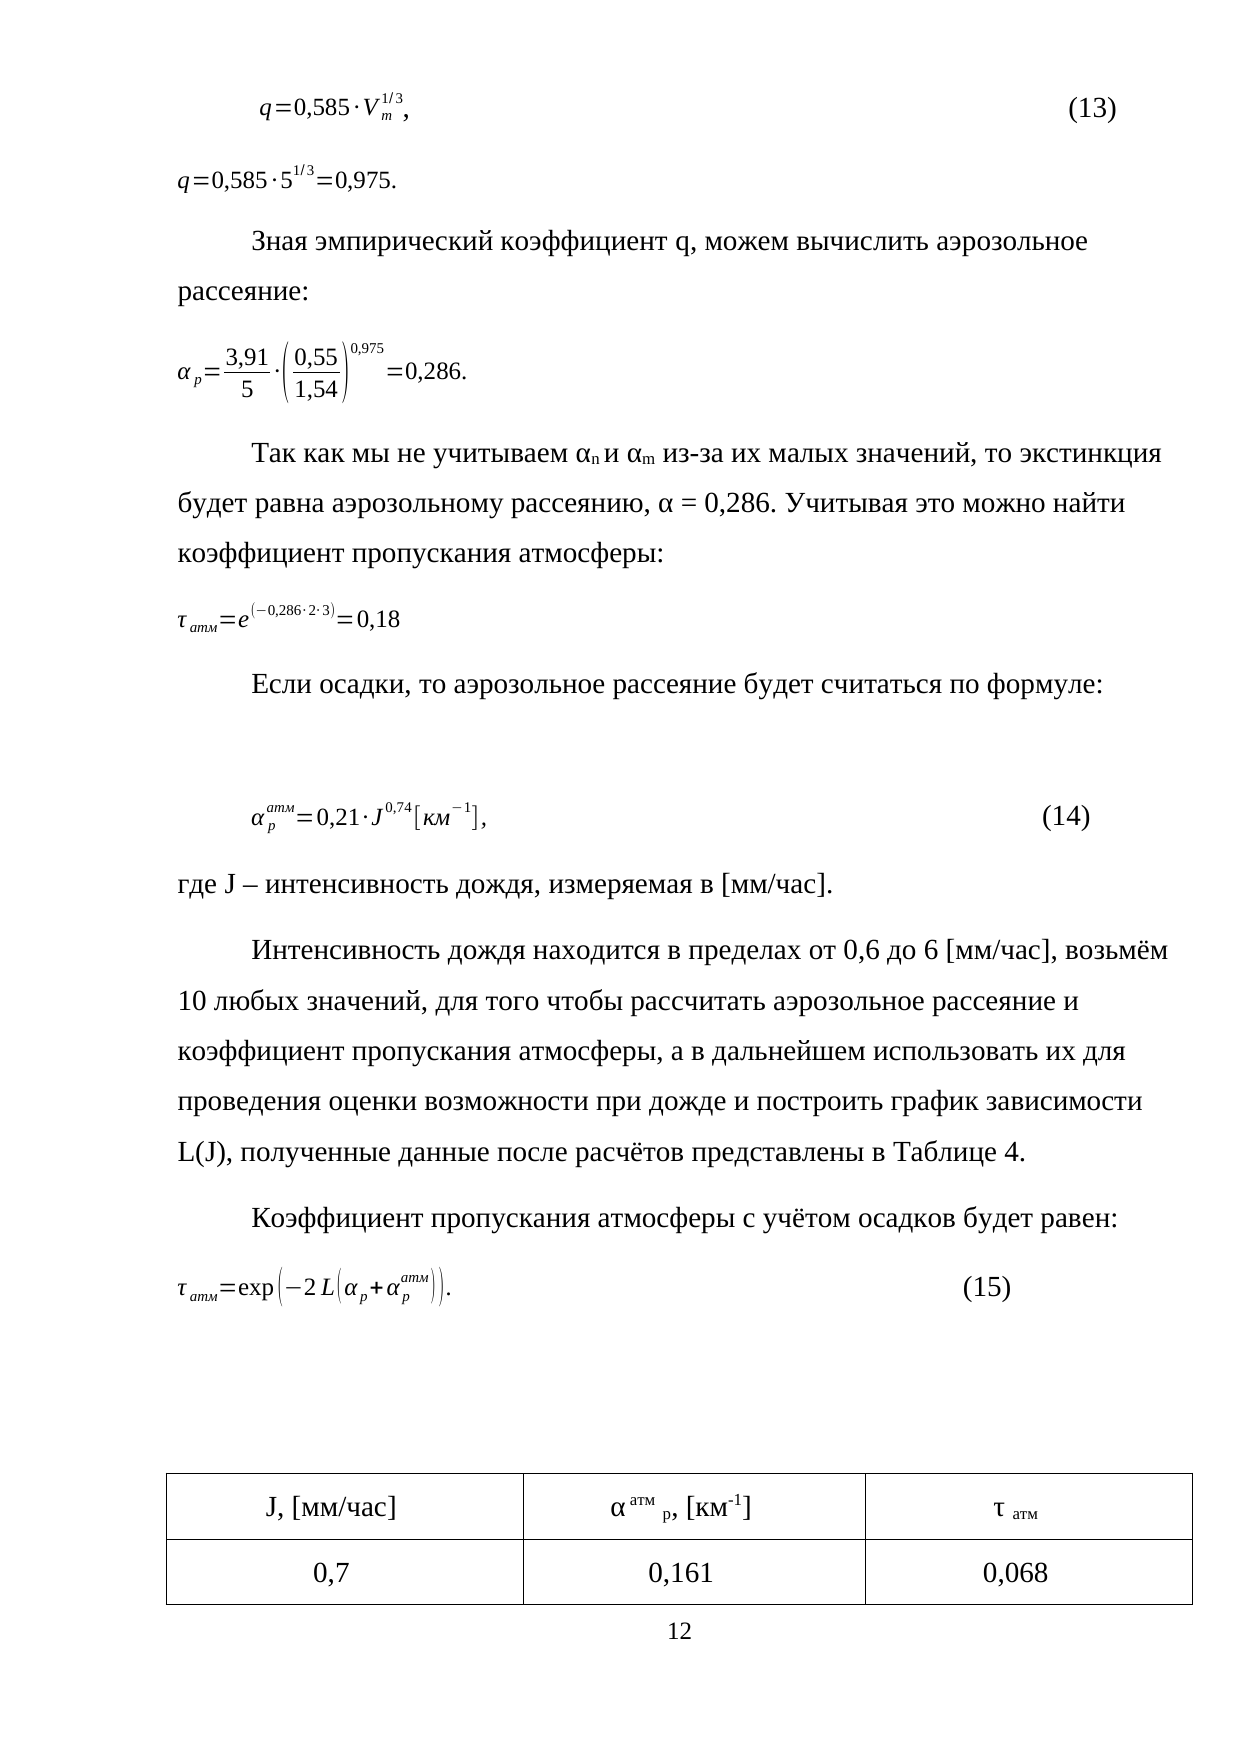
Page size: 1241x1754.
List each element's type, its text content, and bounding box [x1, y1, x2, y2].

text , (13) [177, 89, 1181, 127]
text (14) [177, 798, 1181, 834]
text Интенсивность дождя находится в пределах от 0,6 до 6 [мм/час], возьмём 10 любых значений, для того чтобы рассчитать аэрозольное рассеяние и коэффициент пропускания атмосферы, а в дальнейшем использовать их для проведения оценки возможности при дожде и построить график зависимости L(J), полученные данные после расчётов представлены в Таблице 4. [177, 932, 1181, 1167]
text Коэффициент пропускания атмосферы с учётом осадков будет равен: [177, 1200, 1154, 1233]
table_header α атм р, [км-1] [524, 1474, 865, 1538]
text Если осадки, то аэрозольное рассеяние будет считаться по формуле: [177, 666, 1181, 700]
table_header τ атм [866, 1474, 1192, 1538]
table_cell 0,161 [524, 1540, 865, 1604]
text Зная эмпирический коэффициент q, можем вычислить аэрозольное рассеяние: [177, 223, 1181, 307]
text где J – интенсивность дождя, измеряемая в [мм/час]. [177, 867, 1154, 900]
table_cell 0,068 [866, 1540, 1192, 1604]
table_cell 0,7 [167, 1540, 523, 1604]
text Так как мы не учитываем αn и αm из-за их малых значений, то экстинкция будет равна аэрозольному рассеянию, α = 0,286. Учитывая это можно найти коэффициент пропускания атмосферы: [177, 435, 1181, 569]
text (15) [177, 1266, 1181, 1308]
table_header J, [мм/час] [167, 1474, 523, 1538]
